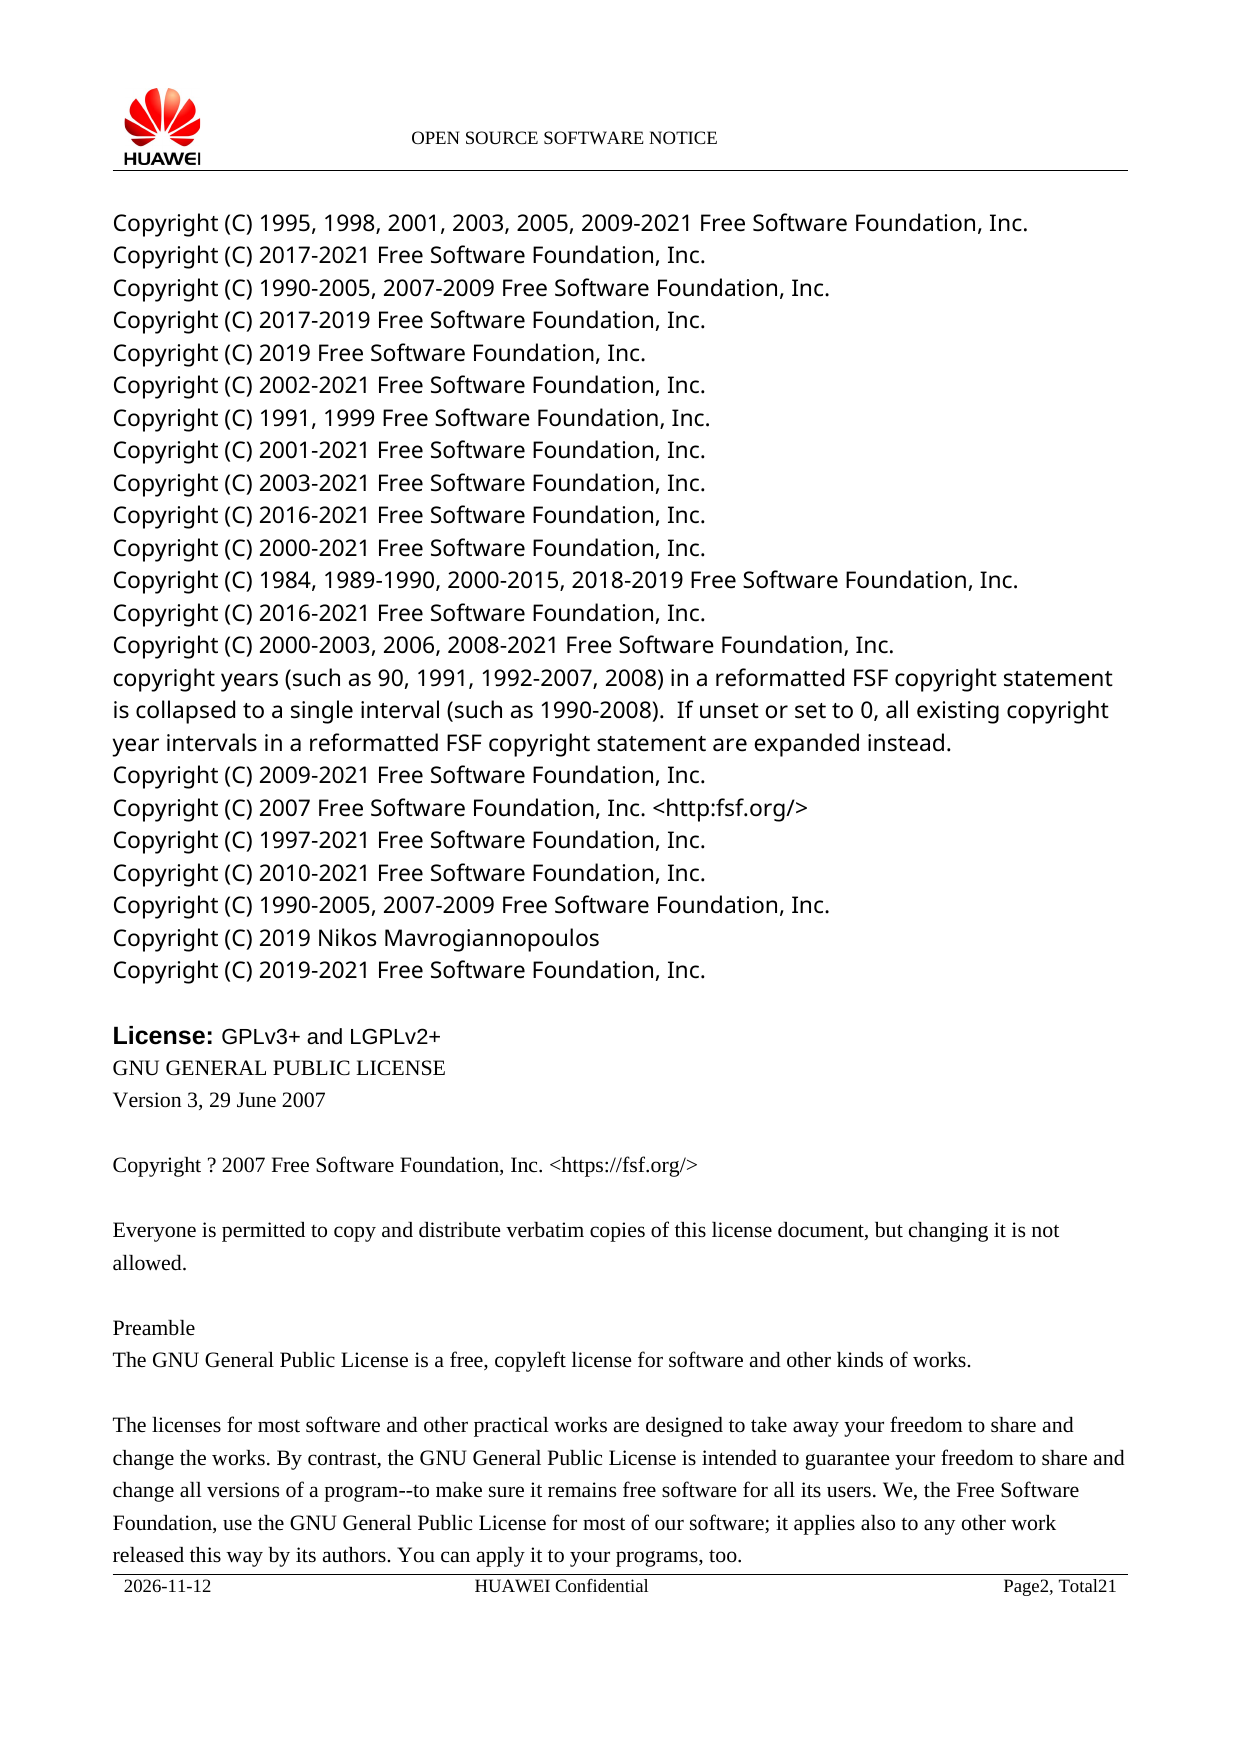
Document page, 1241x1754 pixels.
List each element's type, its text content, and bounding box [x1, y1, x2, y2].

text License: GPLv3+ and LGPLv2+ [112, 1019, 1128, 1051]
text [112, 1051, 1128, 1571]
picture [124, 88, 201, 165]
